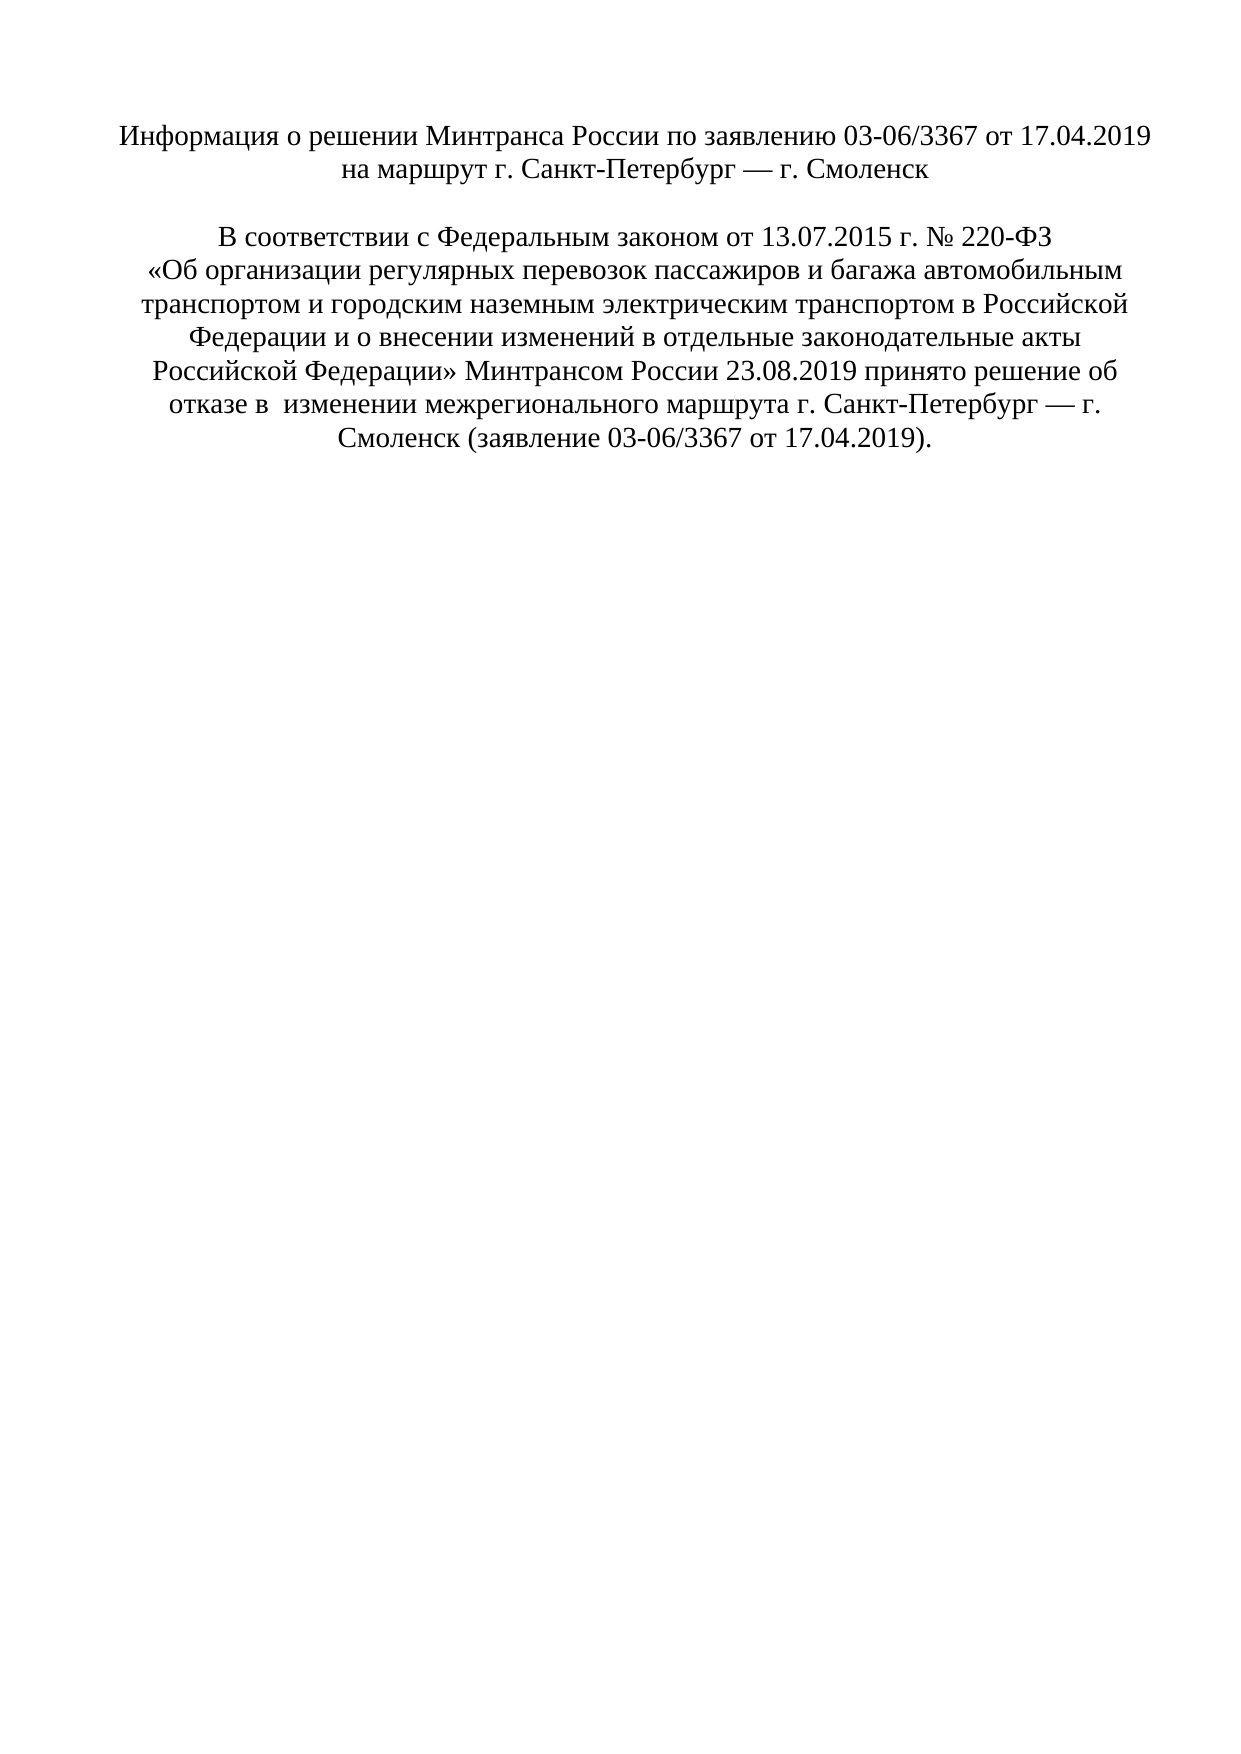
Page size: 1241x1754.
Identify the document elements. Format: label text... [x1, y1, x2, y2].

text Информация о решении Минтранса России по заявлению 03-06/3367 от 17.04.2019 на маршрут г. Санкт-Петербург — г. Смоленск [118, 118, 1152, 185]
text В соответствии с Федеральным законом от 13.07.2015 г. № 220-ФЗ «Об организации регулярных перевозок пассажиров и багажа автомобильным транспортом и городским наземным электрическим транспортом в Российской Федерации и о внесении изменений в отдельные законодательные акты Российской Федерации» Минтрансом России 23.08.2019 принято решение об отказе в изменении межрегионального маршрута г. Санкт-Петербург — г. Смоленск (заявление 03-06/3367 от 17.04.2019). [118, 219, 1152, 453]
